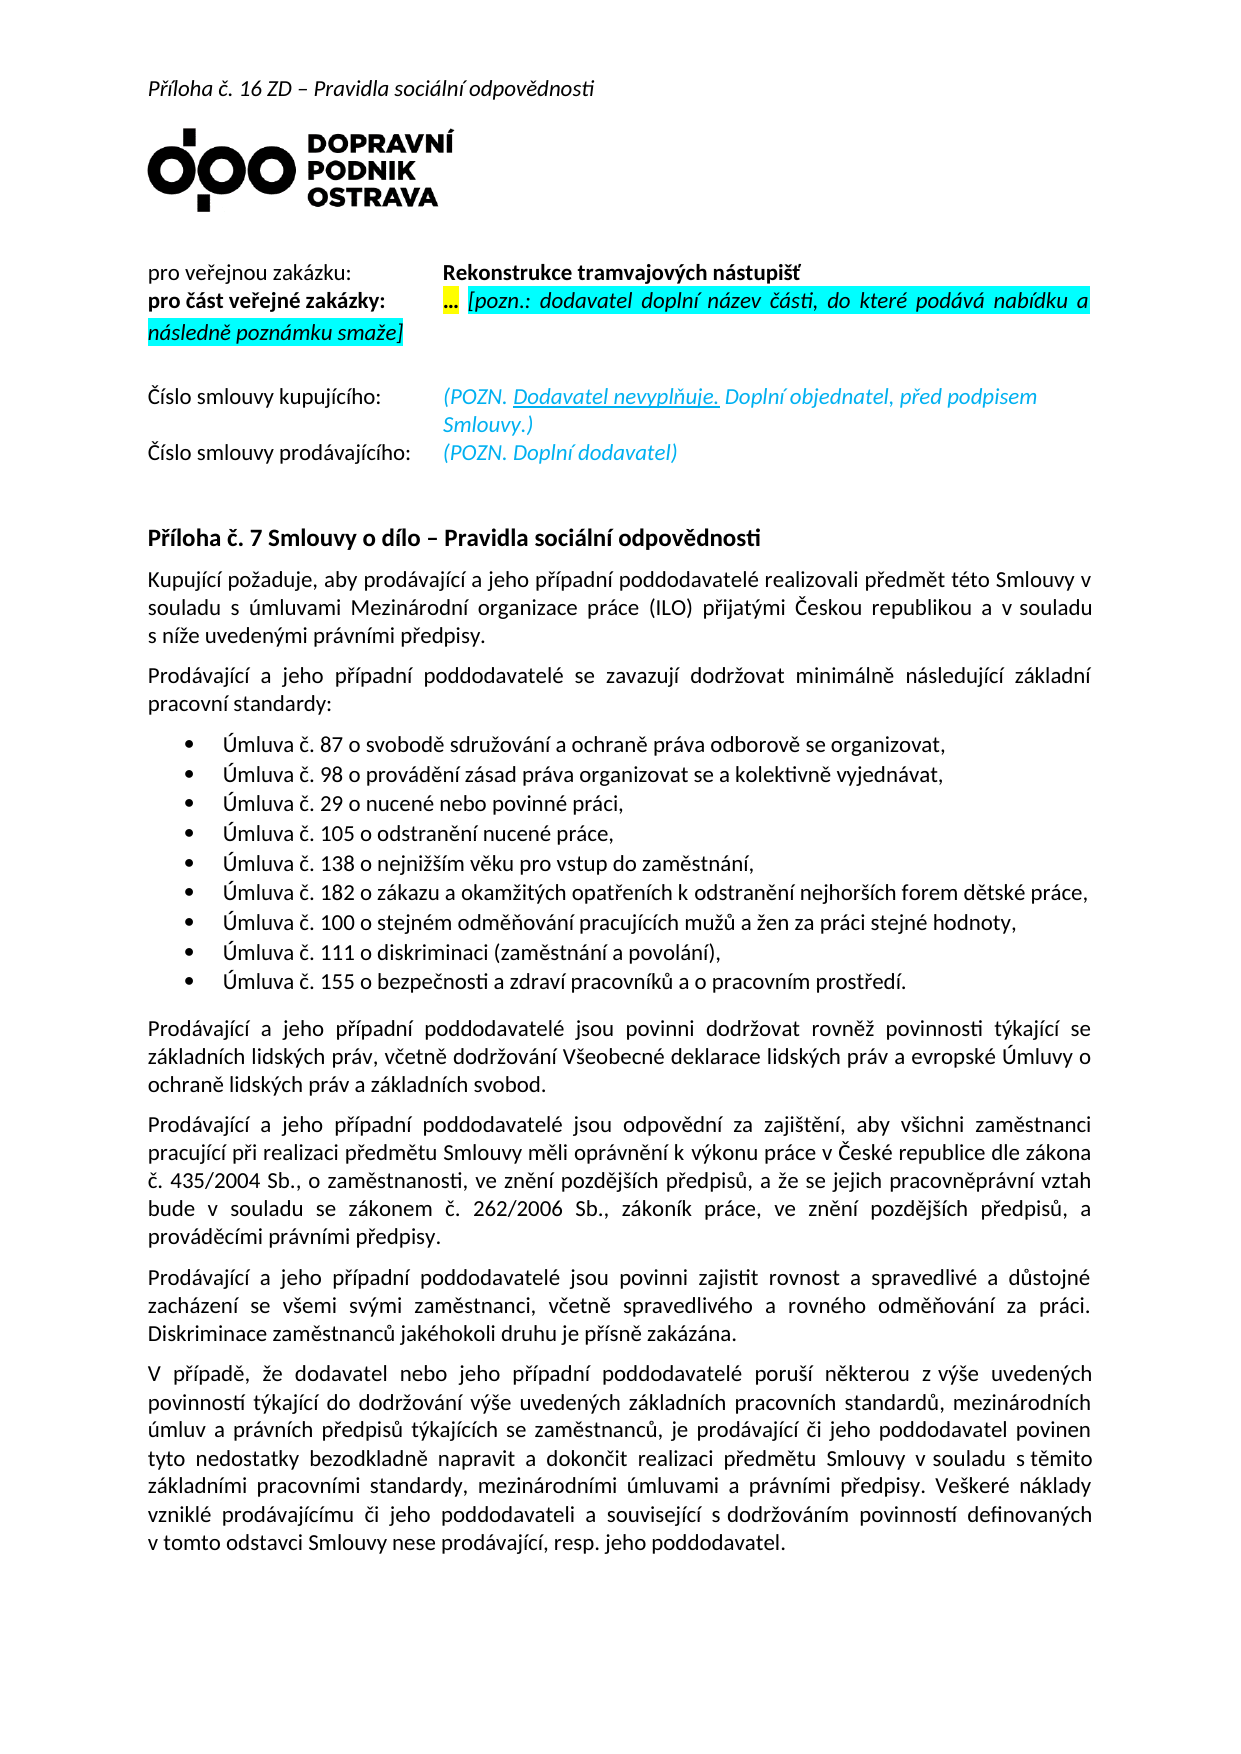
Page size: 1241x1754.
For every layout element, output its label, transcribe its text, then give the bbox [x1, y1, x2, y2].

text pro veřejnou zakázku: Rekonstrukce tramvajových nástupišť [148, 258, 1093, 286]
text Prodávající a jeho případní poddodavatelé jsou povinni dodržovat rovněž povinnosti týkající se základních lidských práv, včetně dodržování Všeobecné deklarace lidských práv a evropské Úmluvy o ochraně lidských práv a základních svobod. [148, 1014, 1093, 1098]
list Úmluva č. 105 o odstranění nucené práce, [185, 819, 1093, 847]
text Číslo smlouvy kupujícího: (POZN. Dodavatel nevyplňuje. Doplní objednatel, před podpisem Smlouvy.) [148, 382, 1093, 438]
list Úmluva č. 138 o nejnižším věku pro vstup do zaměstnání, [185, 849, 1093, 877]
subtitle Příloha č. 7 Smlouvy o dílo – Pravidla sociální odpovědnosti [148, 522, 1093, 552]
text Kupující požaduje, aby prodávající a jeho případní poddodavatelé realizovali předmět této Smlouvy v souladu s úmluvami Mezinárodní organizace práce (ILO) přijatými Českou republikou a v souladu s níže uvedenými právními předpisy. [148, 565, 1093, 649]
list Úmluva č. 87 o svobodě sdružování a ochraně práva odborově se organizovat, [185, 730, 1093, 758]
list Úmluva č. 29 o nucené nebo povinné práci, [185, 789, 1093, 817]
list Úmluva č. 182 o zákazu a okamžitých opatřeních k odstranění nejhorších forem dětské práce, [185, 878, 1093, 906]
list Úmluva č. 98 o provádění zásad práva organizovat se a kolektivně vyjednávat, [185, 760, 1093, 788]
text pro část veřejné zakázky: … [pozn.: dodavatel doplní název části, do které podává nabídku a následně poznámku smaže] [148, 286, 1093, 346]
text Prodávající a jeho případní poddodavatelé jsou povinni zajistit rovnost a spravedlivé a důstojné zacházení se všemi svými zaměstnanci, včetně spravedlivého a rovného odměňování za práci. Diskriminace zaměstnanců jakéhokoli druhu je přísně zakázána. [148, 1263, 1093, 1347]
text Prodávající a jeho případní poddodavatelé se zavazují dodržovat minimálně následující základní pracovní standardy: [148, 661, 1093, 717]
list Úmluva č. 100 o stejném odměňování pracujících mužů a žen za práci stejné hodnoty, [185, 908, 1093, 936]
list Úmluva č. 155 o bezpečnosti a zdraví pracovníků a o pracovním prostředí. [185, 967, 1093, 996]
text Prodávající a jeho případní poddodavatelé jsou odpovědní za zajištění, aby všichni zaměstnanci pracující při realizaci předmětu Smlouvy měli oprávnění k výkonu práce v České republice dle zákona č. 435/2004 Sb., o zaměstnanosti, ve znění pozdějších předpisů, a že se jejich pracovněprávní vztah bude v souladu se zákonem č. 262/2006 Sb., zákoník práce, ve znění pozdějších předpisů, a prováděcími právními předpisy. [148, 1110, 1093, 1251]
list Úmluva č. 111 o diskriminaci (zaměstnání a povolání), [185, 938, 1093, 966]
text V případě, že dodavatel nebo jeho případní poddodavatelé poruší některou z výše uvedených povinností týkající do dodržování výše uvedených základních pracovních standardů, mezinárodních úmluv a právních předpisů týkajících se zaměstnanců, je prodávající či jeho poddodavatel povinen tyto nedostatky bezodkladně napravit a dokončit realizaci předmětu Smlouvy v souladu s těmito základními pracovními standardy, mezinárodními úmluvami a právními předpisy. Veškeré náklady vzniklé prodávajícímu či jeho poddodavateli a související s dodržováním povinností definovaných v tomto odstavci Smlouvy nese prodávající, resp. jeho poddodavatel. [148, 1359, 1093, 1556]
text Číslo smlouvy prodávajícího: (POZN. Doplní dodavatel) [148, 438, 1093, 466]
picture [147, 128, 455, 212]
